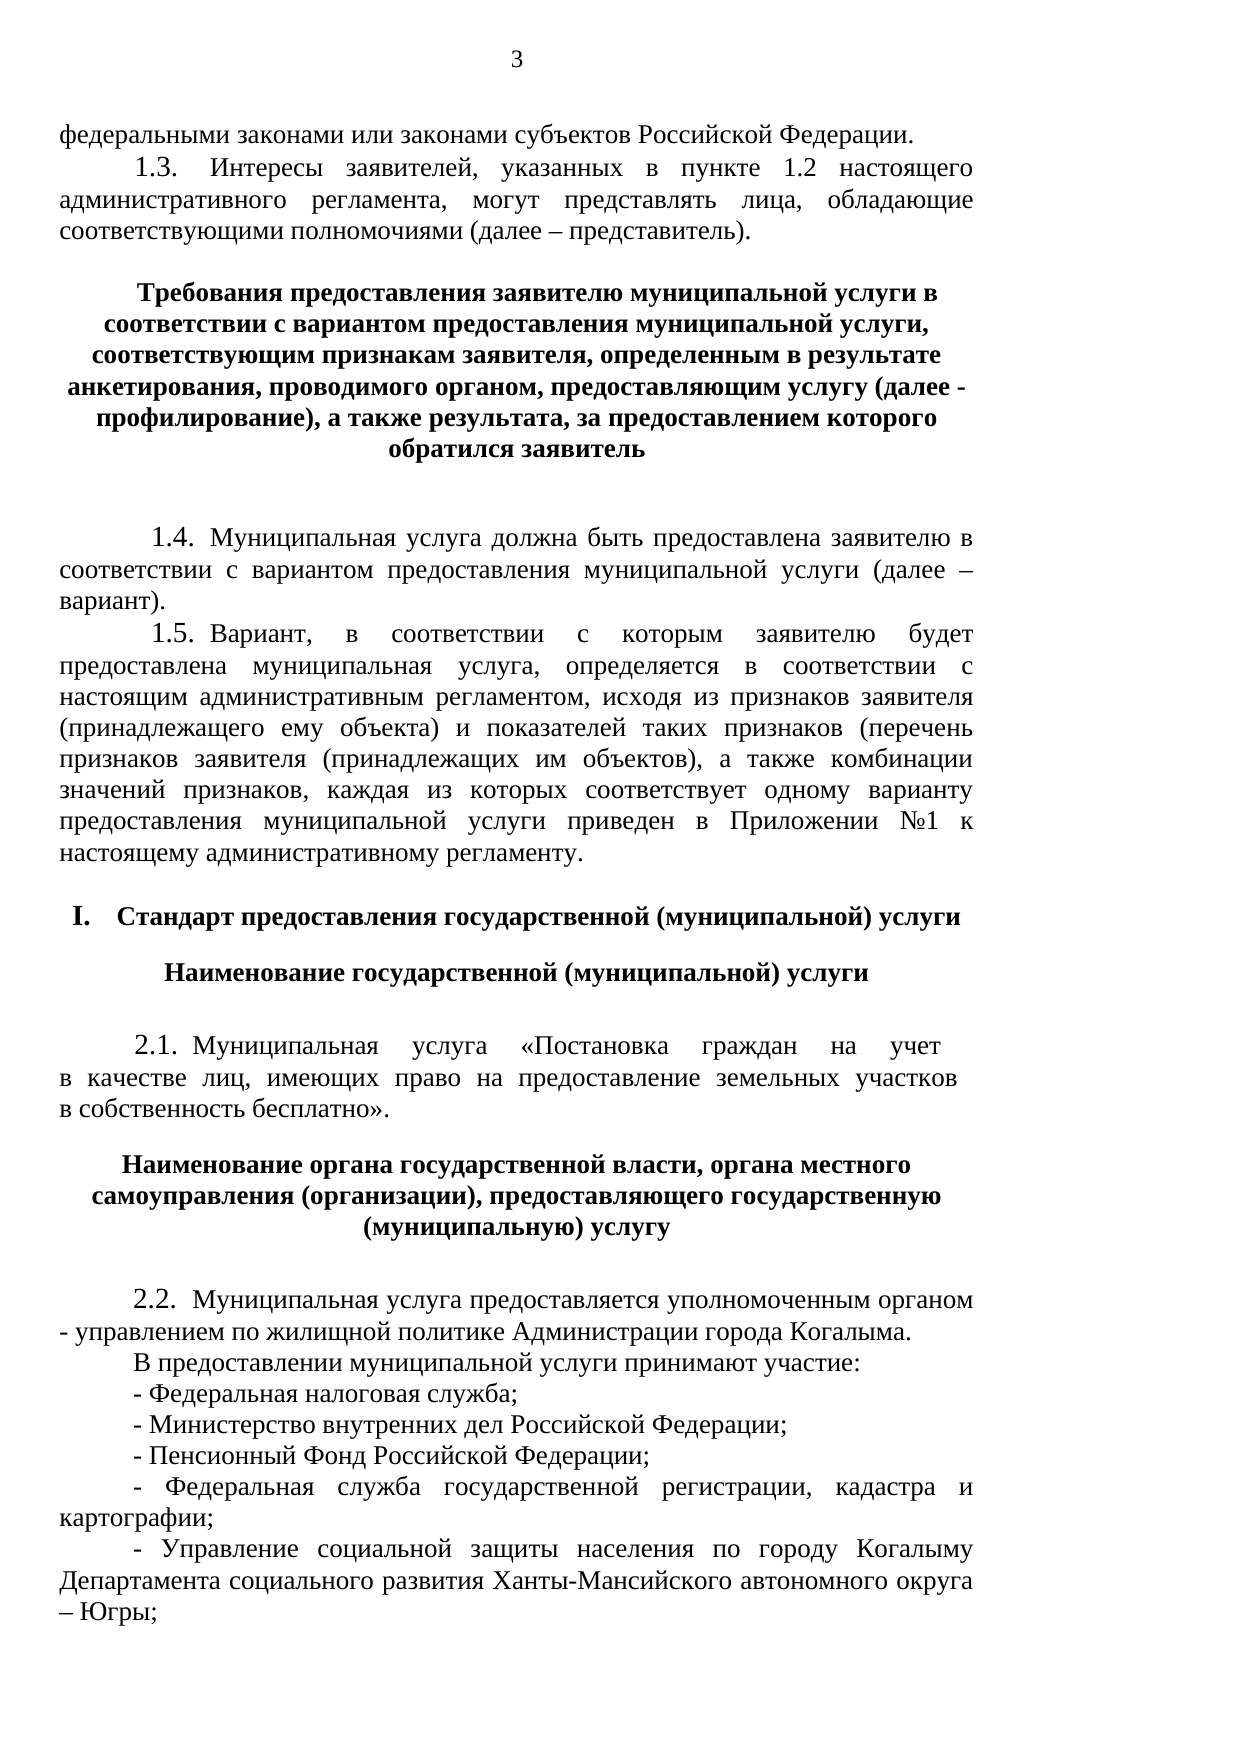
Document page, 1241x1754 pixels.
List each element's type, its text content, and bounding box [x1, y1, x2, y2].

list Муниципальная услуга предоставляется уполномоченным органом - управлением по жилищной политике Администрации города Когалыма. [59, 1281, 974, 1346]
text - Пенсионный Фонд Российской Федерации; [59, 1439, 974, 1470]
list Муниципальная услуга должна быть предоставлена заявителю в соответствии с вариантом предоставления муниципальной услуги (далее – вариант). [59, 519, 974, 615]
text - Федеральная налоговая служба; [59, 1377, 974, 1408]
text - Управление социальной защиты населения по городу Когалыму Департамента социального развития Ханты-Мансийского автономного округа – Югры; [59, 1533, 974, 1626]
list Муниципальная услуга «Постановка граждан на учет в качестве лиц, имеющих право на предоставление земельных участков в собственность бесплатно». [59, 1027, 974, 1123]
list Стандарт предоставления государственной (муниципальной) услуги [59, 898, 974, 931]
list Вариант, в соответствии с которым заявителю будет предоставлена муниципальная услуга, определяется в соответствии с настоящим административным регламентом, исходя из признаков заявителя (принадлежащего ему объекта) и показателей таких признаков (перечень признаков заявителя (принадлежащих им объектов), а также комбинации значений признаков, каждая из которых соответствует одному варианту предоставления муниципальной услуги приведен в Приложении №1 к настоящему административному регламенту. [59, 615, 974, 867]
text - Министерство внутренних дел Российской Федерации; [59, 1408, 974, 1439]
text Наименование государственной (муниципальной) услуги [59, 956, 974, 988]
text Наименование органа государственной власти, органа местного самоуправления (организации), предоставляющего государственную (муниципальную) услугу [59, 1148, 974, 1241]
list Интересы заявителей, указанных в пункте 1.2 настоящего административного регламента, могут представлять лица, обладающие соответствующими полномочиями (далее – представитель). [59, 149, 974, 245]
text В предоставлении муниципальной услуги принимают участие: [59, 1346, 974, 1377]
text - Федеральная служба государственной регистрации, кадастра и картографии; [59, 1470, 974, 1533]
text Требования предоставления заявителю муниципальной услуги в соответствии с вариантом предоставления муниципальной услуги, соответствующим признакам заявителя, определенным в результате анкетирования, проводимого органом, предоставляющим услугу (далее - профилирование), а также результата, за предоставлением которого обратился заявитель [59, 276, 974, 463]
